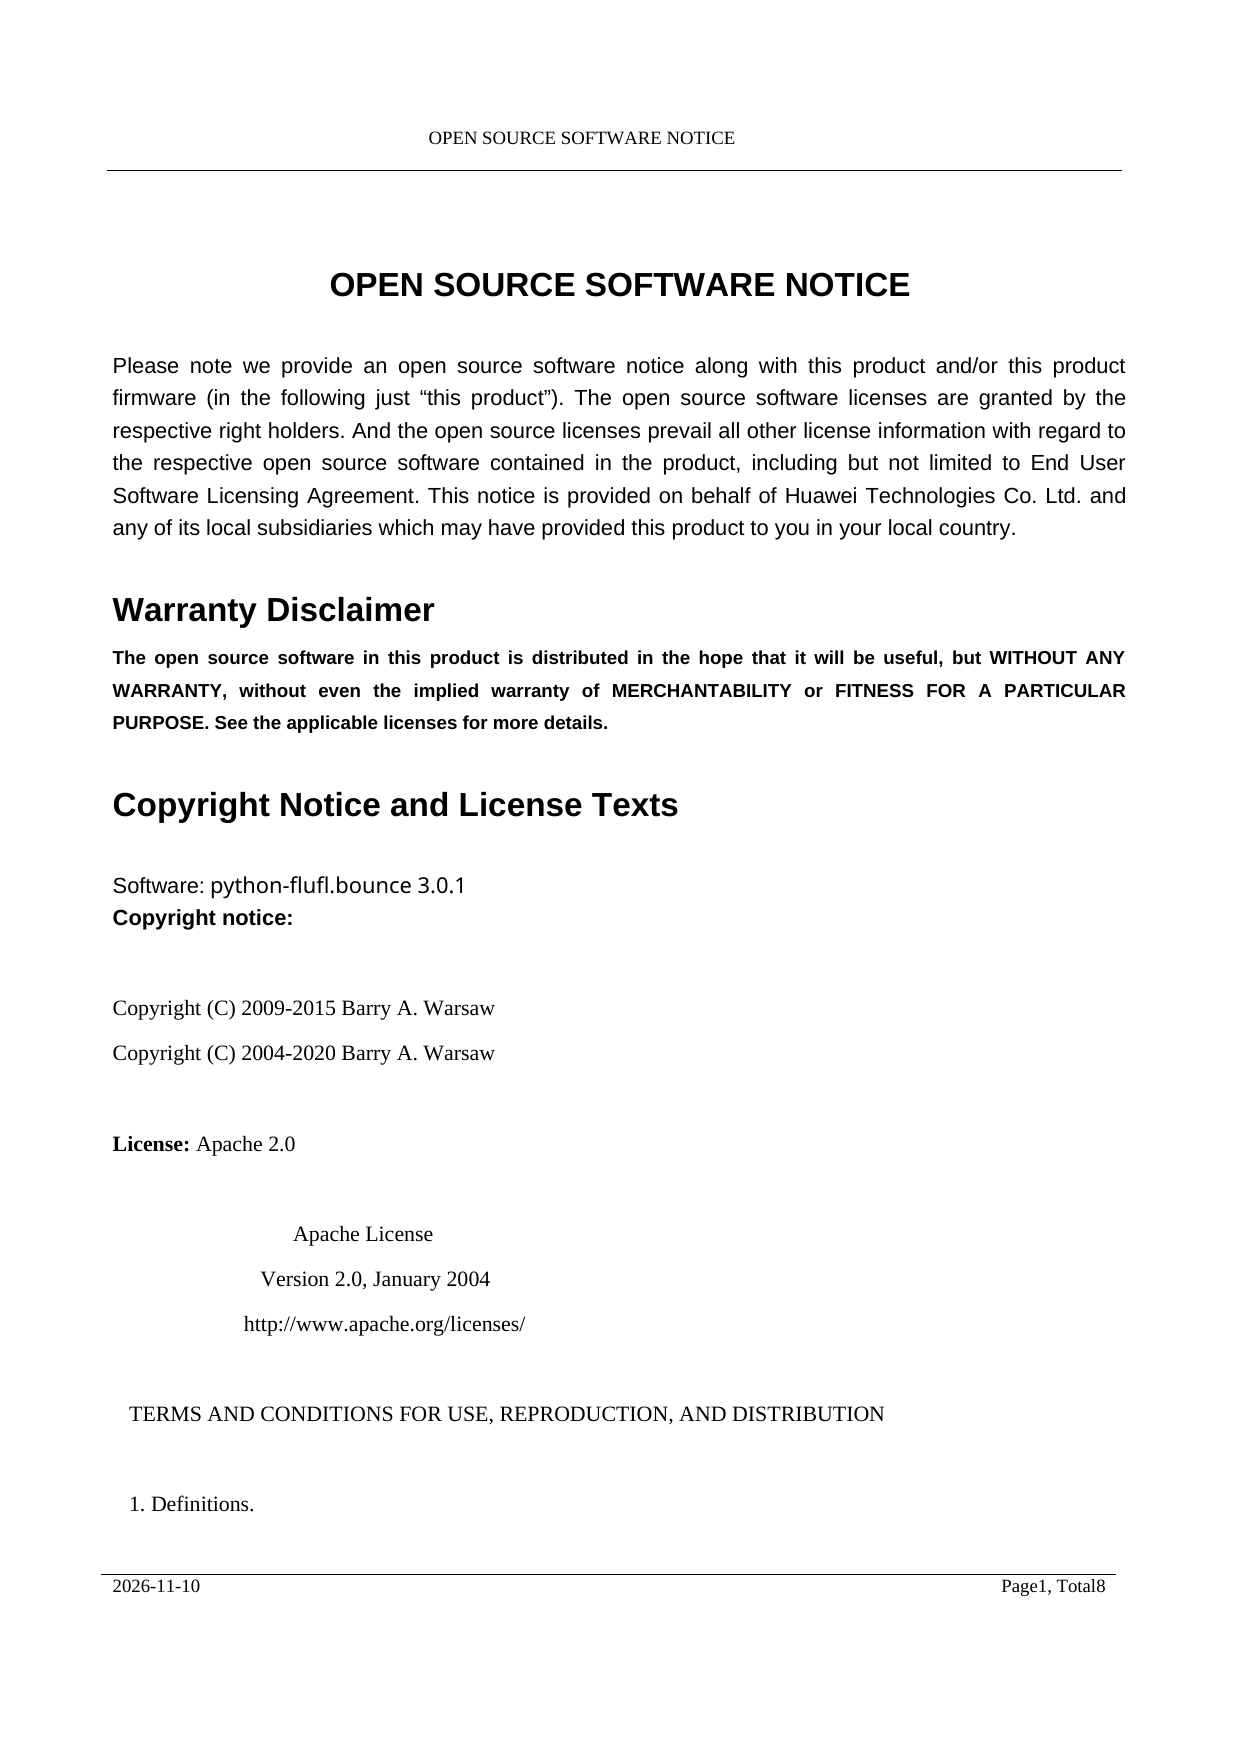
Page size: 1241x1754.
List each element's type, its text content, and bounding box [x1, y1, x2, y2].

text TERMS AND CONDITIONS FOR USE, REPRODUCTION, AND DISTRIBUTION [112, 1398, 1128, 1430]
text Please note we provide an open source software notice along with this product and/or this product firmware (in the following just “this product”). The open source software licenses are granted by the respective right holders. And the open source licenses prevail all other license information with regard to the respective open source software contained in the product, including but not limited to End User Software Licensing Agreement. This notice is provided on behalf of Huawei Technologies Co. Ltd. and any of its local subsidiaries which may have provided this product to you in your local country. [112, 349, 1128, 544]
text Warranty Disclaimer [112, 576, 1128, 641]
text Copyright notice: [112, 901, 1128, 934]
text License: Apache 2.0 [112, 1127, 1128, 1159]
text http://www.apache.org/licenses/ [112, 1307, 1128, 1340]
text Copyright (C) 2004-2020 Barry A. Warsaw [112, 1037, 1128, 1069]
text Apache License [112, 1217, 1128, 1250]
text 1. Definitions. [112, 1488, 1128, 1520]
text The open source software in this product is distributed in the hope that it will be useful, but WITHOUT ANY WARRANTY, without even the implied warranty of MERCHANTABILITY or FITNESS FOR A PARTICULAR PURPOSE. See the applicable licenses for more details. [112, 641, 1128, 739]
text Version 2.0, January 2004 [112, 1262, 1128, 1295]
text Copyright (C) 2009-2015 Barry A. Warsaw [112, 992, 1128, 1024]
text OPEN SOURCE SOFTWARE NOTICE [112, 251, 1128, 316]
text Software: python-flufl.bounce 3.0.1 [112, 869, 1128, 901]
text Copyright Notice and License Texts [112, 771, 1128, 836]
